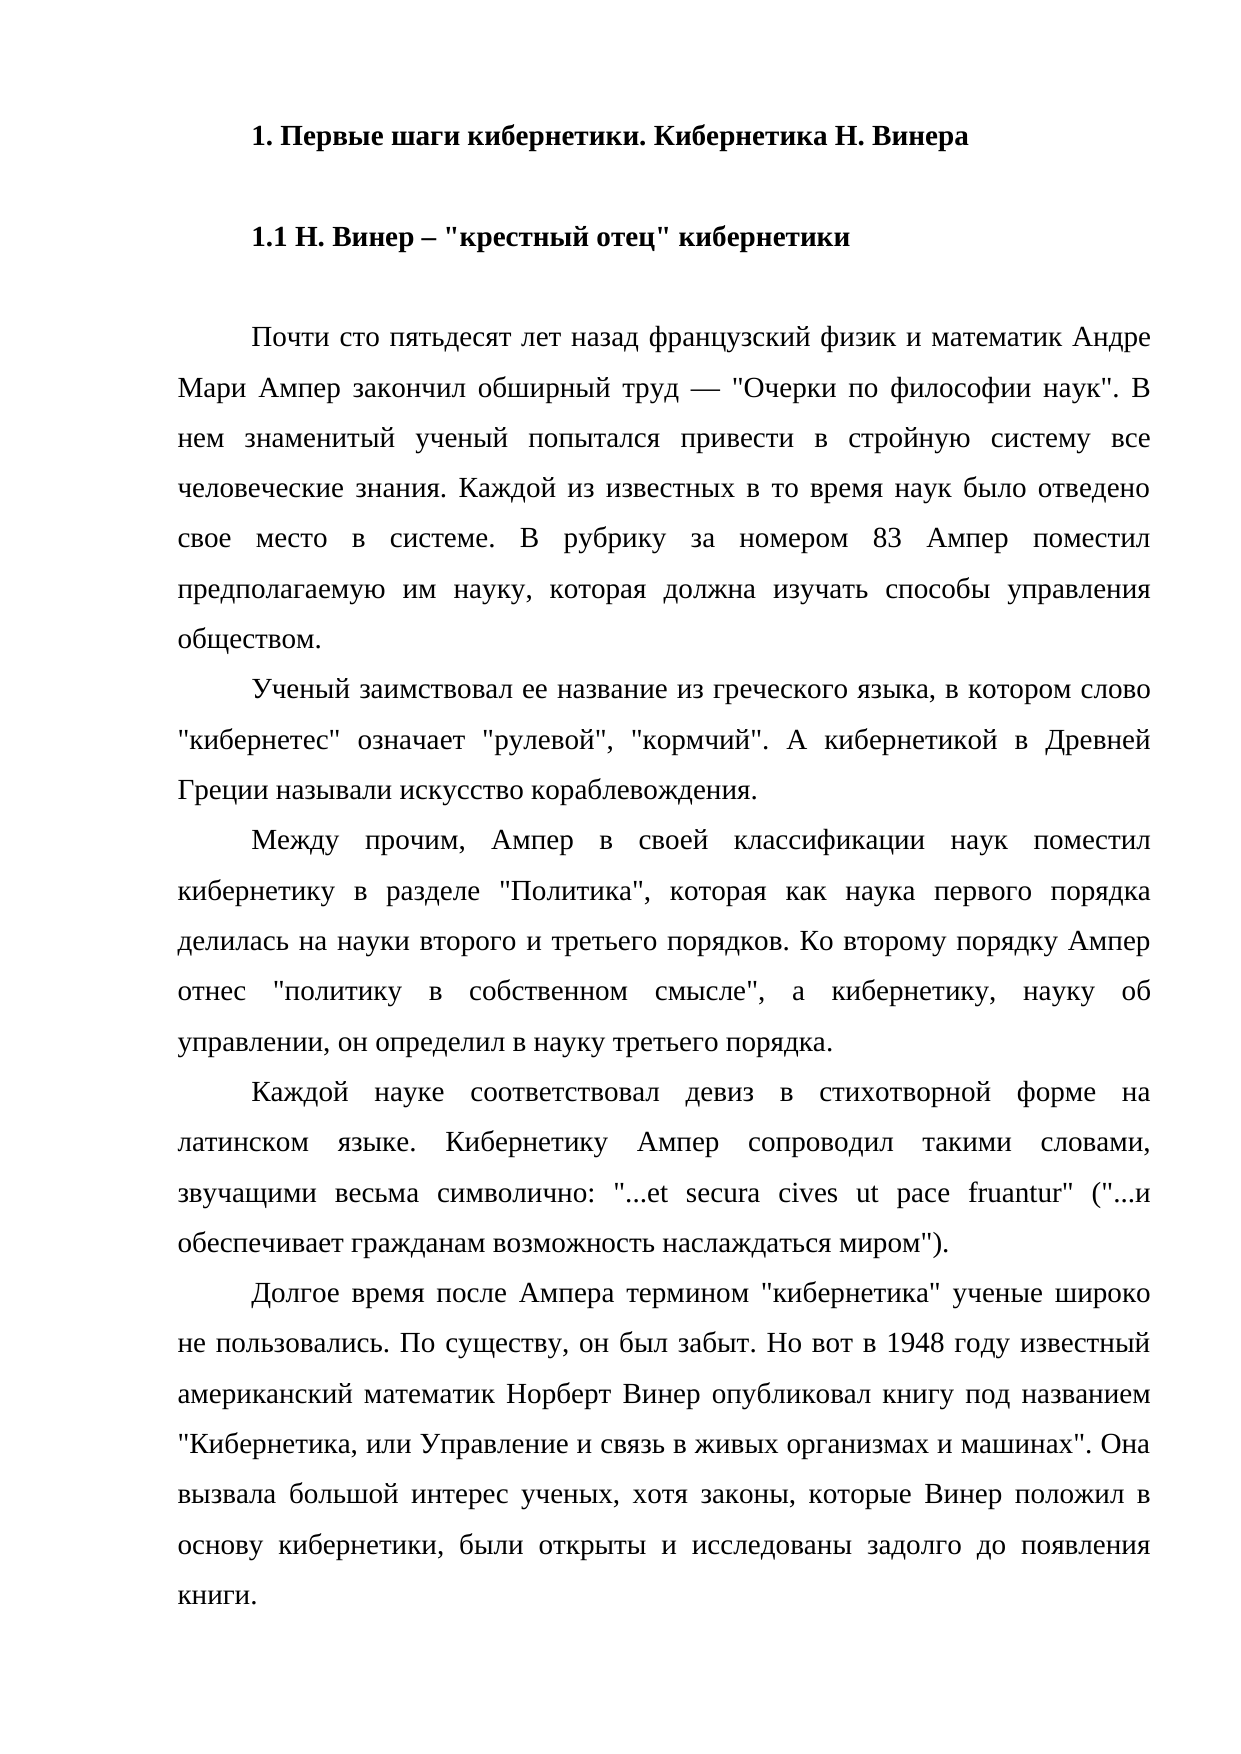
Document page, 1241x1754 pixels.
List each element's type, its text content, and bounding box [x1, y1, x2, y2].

text Долгое время после Ампера термином "кибернетика" ученые широко не пользовались. По существу, он был забыт. Но вот в 1948 году известный американский математик Норберт Винер опубликовал книгу под названием "Кибернетика, или Управление и связь в живых организмах и машинах". Она вызвала большой интерес ученых, хотя законы, которые Винер положил в основу кибернетики, были открыты и исследованы задолго до появления книги. [177, 1275, 1152, 1611]
text 1. Первые шаги кибернетики. Кибернетика Н. Винера [177, 118, 1152, 152]
text Ученый заимствовал ее название из греческого языка, в котором слово "кибернетес" означает "рулевой", "кормчий". А кибернетикой в Древней Греции называли искусство кораблевождения. [177, 672, 1152, 806]
text Между прочим, Ампер в своей классификации наук поместил кибернетику в разделе "Политика", которая как наука первого порядка делилась на науки второго и третьего порядков. Ко второму порядку Ампер отнес "политику в собственном смысле", а кибернетику, науку об управлении, он определил в науку третьего порядка. [177, 822, 1152, 1057]
text Почти сто пятьдесят лет назад французский физик и математик Андре Мари Ампер закончил обширный труд — "Очерки по философии наук". В нем знаменитый ученый попытался привести в стройную систему все человеческие знания. Каждой из известных в то время наук было отведено свое место в системе. В рубрику за номером 83 Ампер поместил предполагаемую им науку, которая должна изучать способы управления обществом. [177, 319, 1152, 655]
text Каждой науке соответствовал девиз в стихотворной форме на латинском языке. Кибернетику Ампер сопроводил такими словами, звучащими весьма символично: "...et secura cives ut pace fruantur" ("...и обеспечивает гражданам возможность наслаждаться миром"). [177, 1074, 1152, 1258]
text 1.1 Н. Винер – "крестный отец" кибернетики [177, 219, 1152, 252]
